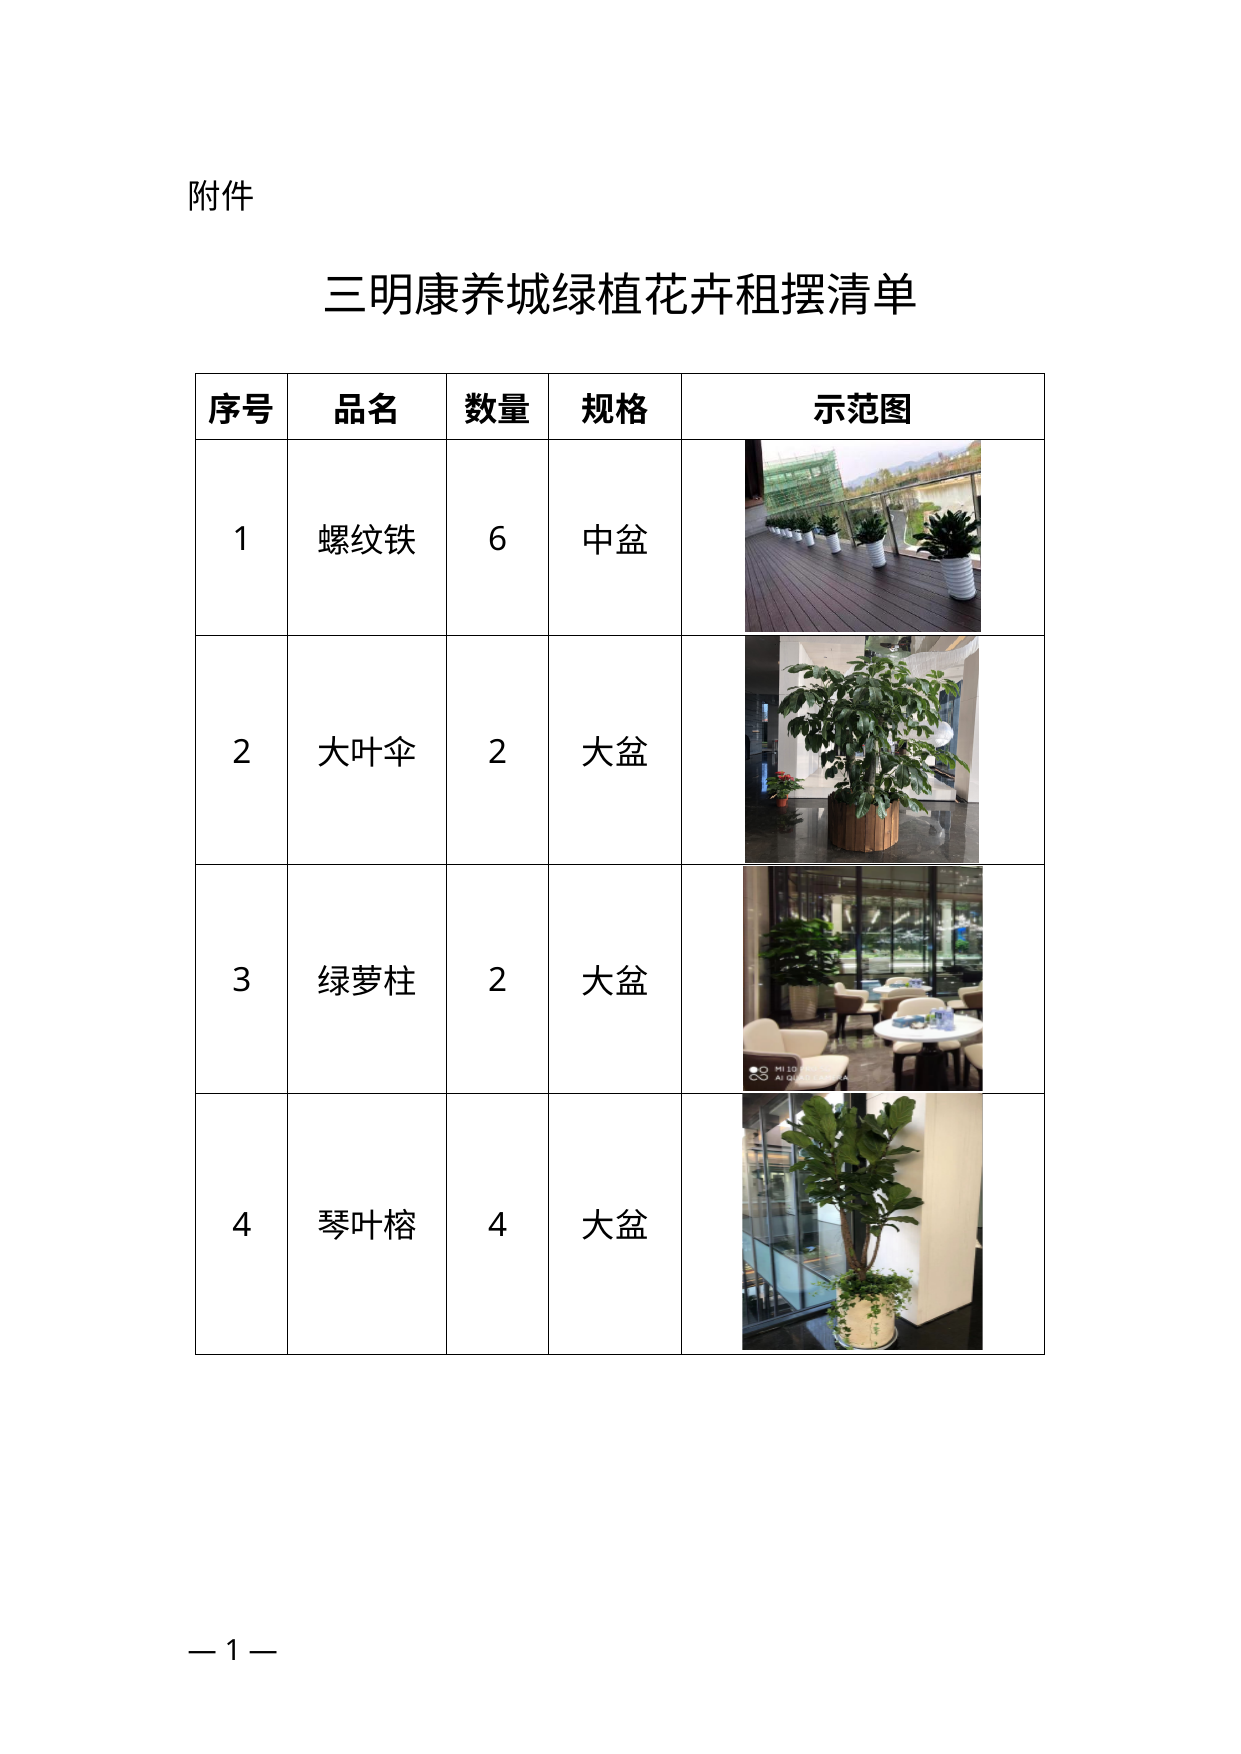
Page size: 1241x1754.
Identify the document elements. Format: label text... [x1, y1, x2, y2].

table_cell [682, 636, 1044, 864]
table_cell 螺纹铁 [288, 440, 446, 635]
table_header 品名 [288, 374, 446, 439]
table_cell 3 [196, 865, 287, 1092]
table_cell 2 [447, 865, 548, 1092]
table_cell 1 [196, 440, 287, 635]
text 附件 [187, 162, 1053, 227]
table_cell 琴叶榕 [288, 1094, 446, 1353]
picture [743, 866, 983, 1091]
table_cell 大盆 [549, 865, 681, 1092]
table_cell 中盆 [549, 440, 681, 635]
table_cell 大叶伞 [288, 636, 446, 864]
table_cell 大盆 [549, 1094, 681, 1353]
table_header 示范图 [682, 374, 1044, 439]
table_cell 4 [447, 1094, 548, 1353]
table_cell 绿萝柱 [288, 865, 446, 1092]
table_cell 4 [196, 1094, 287, 1353]
picture [742, 1093, 984, 1350]
picture [745, 440, 981, 632]
text 三明康养城绿植花卉租摆清单 [187, 243, 1053, 341]
table_header 序号 [196, 374, 287, 439]
table_cell 2 [196, 636, 287, 864]
table_cell 2 [447, 636, 548, 864]
table_header 规格 [549, 374, 681, 439]
table_cell [682, 1094, 1044, 1353]
table_cell 6 [447, 440, 548, 635]
table_cell 大盆 [549, 636, 681, 864]
table_cell [682, 440, 1044, 635]
picture [745, 636, 981, 863]
table_cell [682, 865, 1044, 1092]
table_header 数量 [447, 374, 548, 439]
